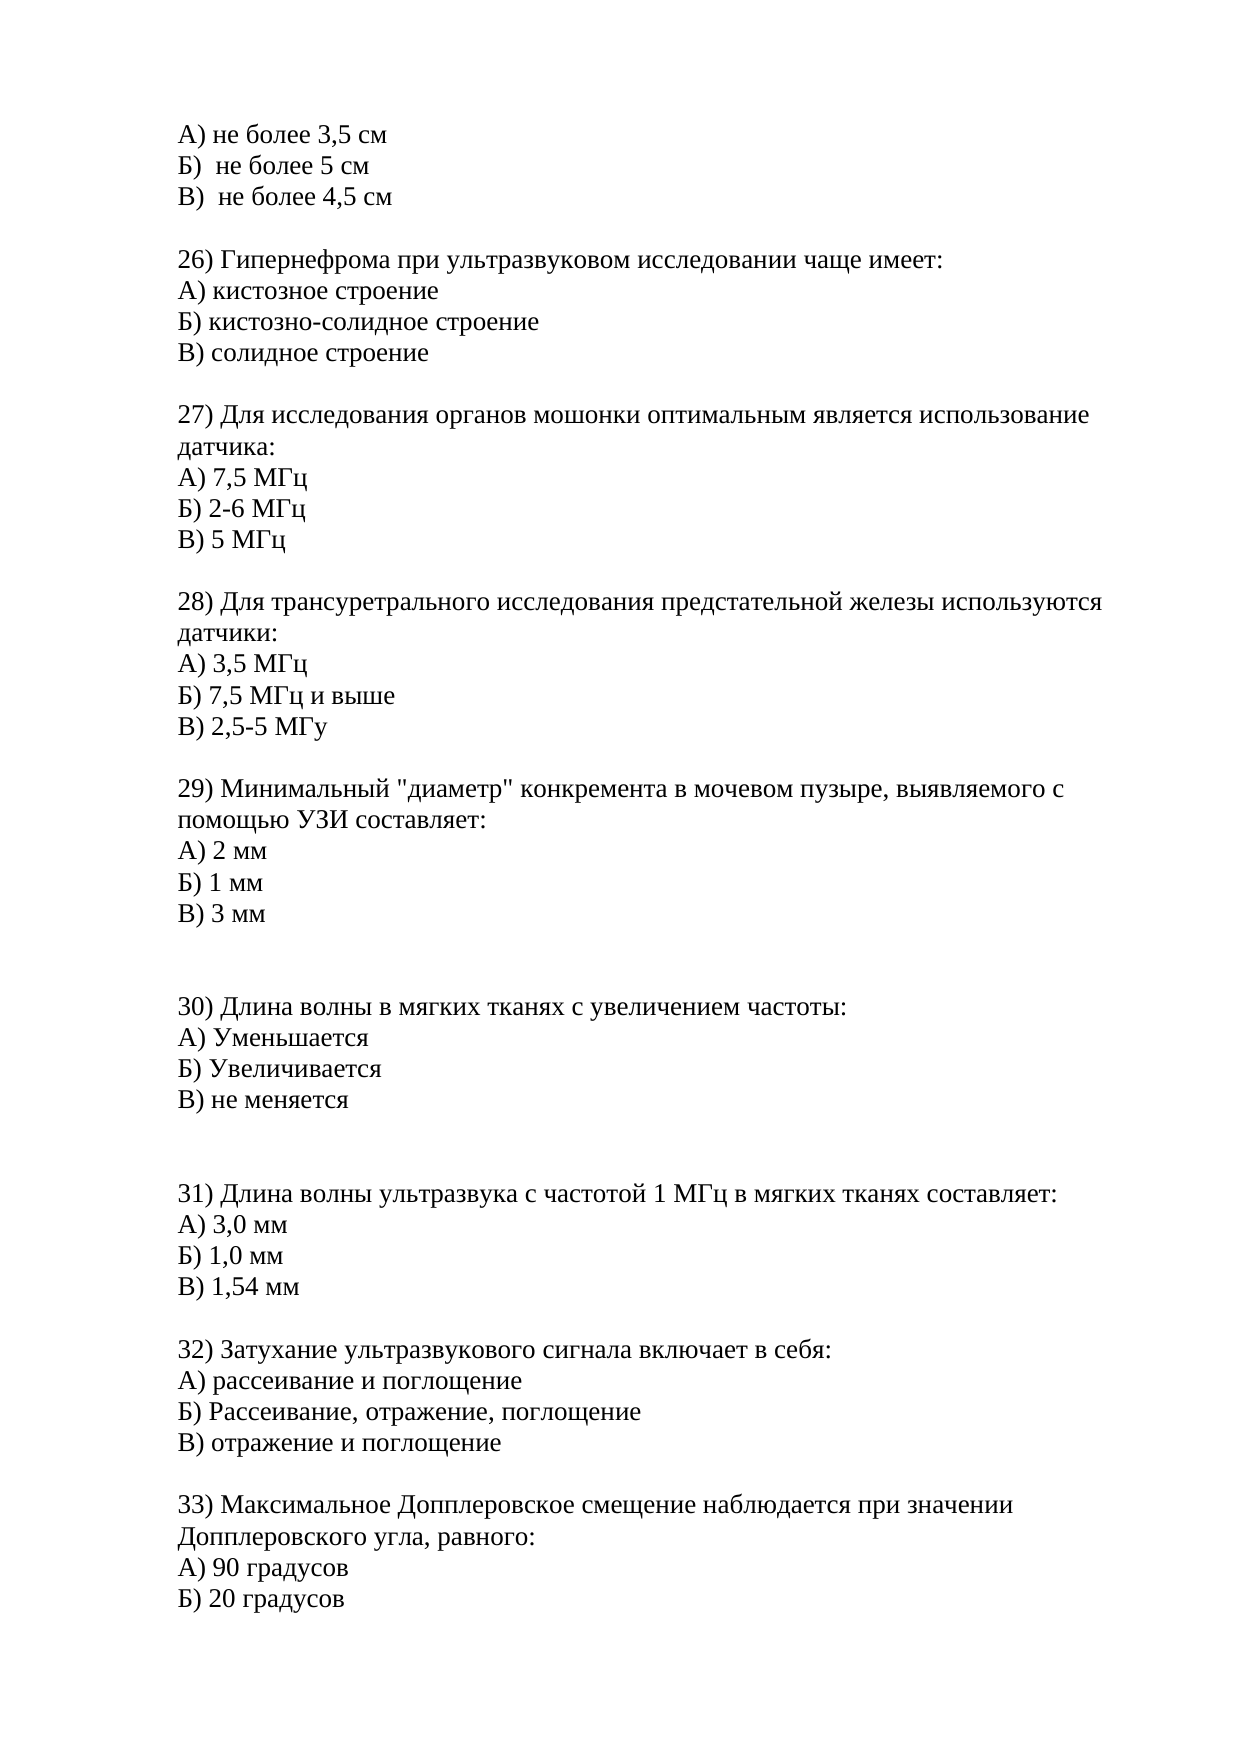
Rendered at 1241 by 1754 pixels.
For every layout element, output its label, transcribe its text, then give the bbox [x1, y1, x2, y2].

text В) 3 мм [177, 897, 1152, 928]
text 33) Максимальное Допплеровское смещение наблюдается при значении Допплеровского угла, равного: [177, 1488, 1152, 1551]
text А) не более 3,5 см [177, 118, 1152, 149]
text А) 3,0 мм [177, 1208, 1152, 1239]
text В) отражение и поглощение [177, 1426, 1152, 1457]
text Б) 1,0 мм [177, 1239, 1152, 1271]
text В) не меняется [177, 1084, 1152, 1115]
text А) кистозное строение [177, 274, 1152, 305]
text Б) 7,5 МГц и выше [177, 679, 1152, 710]
text В) 5 МГц [177, 523, 1152, 554]
text А) 7,5 МГц [177, 461, 1152, 492]
text В) 2,5-5 МГу [177, 710, 1152, 741]
text Б) Рассеивание, отражение, поглощение [177, 1395, 1152, 1426]
text 32) Затухание ультразвукового сигнала включает в себя: [177, 1333, 1152, 1364]
text Б) кистозно-солидное строение [177, 305, 1152, 336]
text 28) Для трансуретрального исследования предстательной железы используются датчики: [177, 585, 1152, 648]
text А) рассеивание и поглощение [177, 1364, 1152, 1395]
text А) 90 градусов [177, 1551, 1152, 1582]
text Б) не более 5 см [177, 149, 1152, 180]
text 31) Длина волны ультразвука с частотой 1 МГц в мягких тканях составляет: [177, 1177, 1152, 1208]
text А) 3,5 МГц [177, 648, 1152, 679]
text А) Уменьшается [177, 1021, 1152, 1052]
text Б) Увеличивается [177, 1052, 1152, 1084]
text В) солидное строение [177, 336, 1152, 367]
text В) не более 4,5 см [177, 180, 1152, 212]
text 29) Минимальный "диаметр" конкремента в мочевом пузыре, выявляемого с помощью УЗИ составляет: [177, 772, 1152, 834]
text А) 2 мм [177, 834, 1152, 866]
text 26) Гипернефрома при ультразвуковом исследовании чаще имеет: [177, 243, 1152, 274]
text Б) 20 градусов [177, 1582, 1152, 1613]
text Б) 2-6 МГц [177, 492, 1152, 523]
text В) 1,54 мм [177, 1271, 1152, 1302]
text 27) Для исследования органов мошонки оптимальным является использование датчика: [177, 398, 1152, 461]
text 30) Длина волны в мягких тканях с увеличением частоты: [177, 990, 1152, 1021]
text Б) 1 мм [177, 866, 1152, 897]
